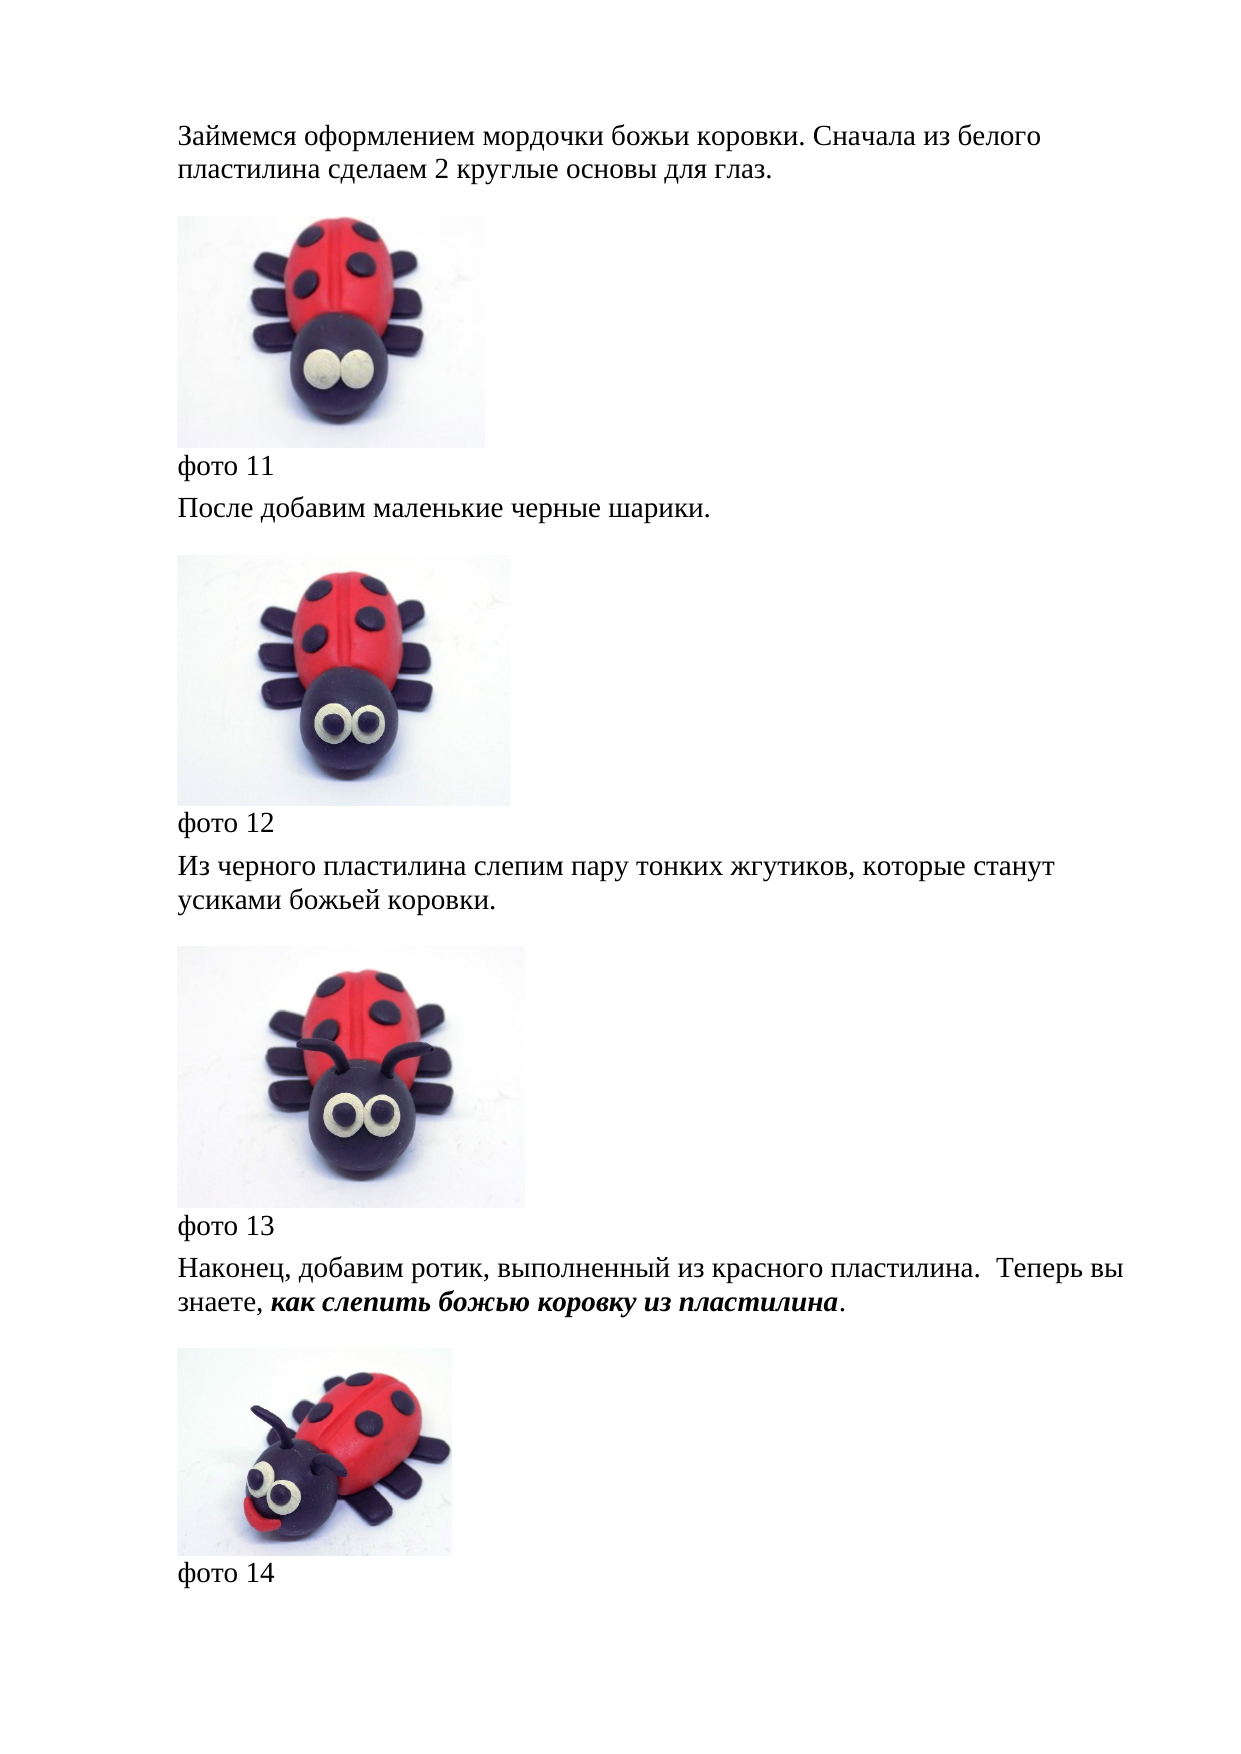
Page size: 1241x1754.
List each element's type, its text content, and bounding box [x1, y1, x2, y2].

picture [177, 555, 511, 806]
text фото 12 [177, 805, 1152, 839]
text фото 11 [177, 448, 1152, 481]
text Наконец, добавим ротик, выполненный из красного пластилина. Теперь вы знаете, как слепить божью коровку из пластилина. [177, 1251, 1152, 1318]
text После добавим маленькие черные шарики. [177, 491, 1152, 524]
text Займемся оформлением мордочки божьи коровки. Сначала из белого пластилина сделаем 2 круглые основы для глаз. [177, 118, 1152, 185]
text Из черного пластилина слепим пару тонких жгутиков, которые станут усиками божьей коровки. [177, 848, 1152, 915]
picture [177, 216, 485, 448]
picture [177, 1348, 453, 1556]
picture [177, 946, 525, 1208]
text фото 13 [177, 1208, 1152, 1241]
text фото 14 [177, 1555, 1152, 1589]
